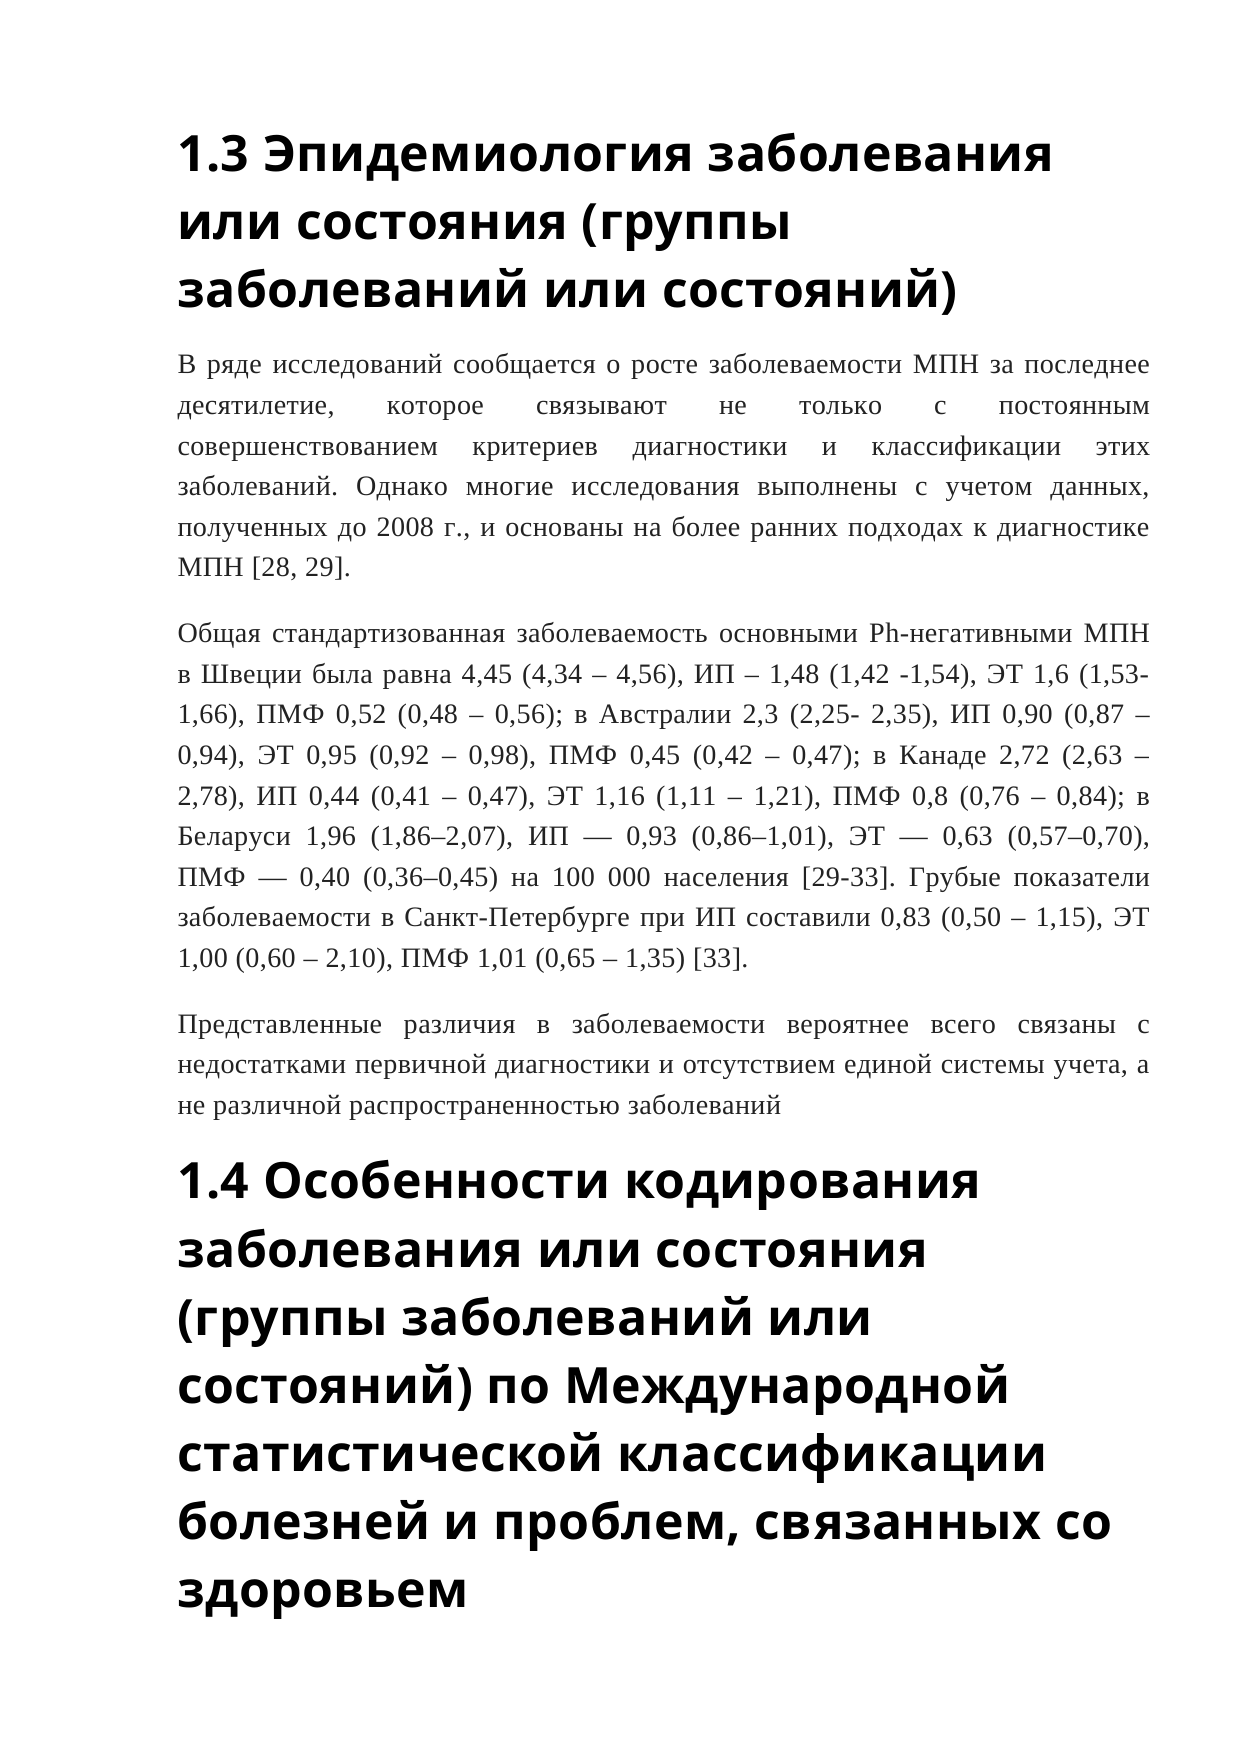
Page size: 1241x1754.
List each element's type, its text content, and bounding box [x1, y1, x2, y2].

text 1.3 Эпидемиология заболевания или состояния (группы заболеваний или состояний) [177, 118, 1152, 322]
text 1.4 Особенности кодирования заболевания или состояния (группы заболеваний или состояний) по Международной статистической классификации болезней и проблем, связанных со здоровьем [177, 1145, 1152, 1622]
text В ряде исследований сообщается о росте заболеваемости МПН за последнее десятилетие, которое связывают не только с постоянным совершенствованием критериев диагностики и классификации этих заболеваний. Однако многие исследования выполнены с учетом данных, полученных до 2008 г., и основаны на более ранних подходах к диагностике МПН [28, 29]. [177, 339, 1152, 583]
text Представленные различия в заболеваемости вероятнее всего связаны с недостатками первичной диагностики и отсутствием единой системы учета, а не различной распространенностью заболеваний [177, 998, 1152, 1120]
text Общая стандартизованная заболеваемость основными Ph-негативными МПН в Швеции была равна 4,45 (4,34 – 4,56), ИП – 1,48 (1,42 -1,54), ЭТ 1,6 (1,53- 1,66), ПМФ 0,52 (0,48 – 0,56); в Австралии 2,3 (2,25- 2,35), ИП 0,90 (0,87 – 0,94), ЭТ 0,95 (0,92 – 0,98), ПМФ 0,45 (0,42 – 0,47); в Канаде 2,72 (2,63 – 2,78), ИП 0,44 (0,41 – 0,47), ЭТ 1,16 (1,11 – 1,21), ПМФ 0,8 (0,76 – 0,84); в Беларуси 1,96 (1,86–2,07), ИП — 0,93 (0,86–1,01), ЭТ — 0,63 (0,57–0,70), ПМФ — 0,40 (0,36–0,45) на 100 000 населения [29-33]. Грубые показатели заболеваемости в Санкт-Петербурге при ИП составили 0,83 (0,50 – 1,15), ЭТ 1,00 (0,60 – 2,10), ПМФ 1,01 (0,65 – 1,35) [33]. [177, 608, 1152, 973]
